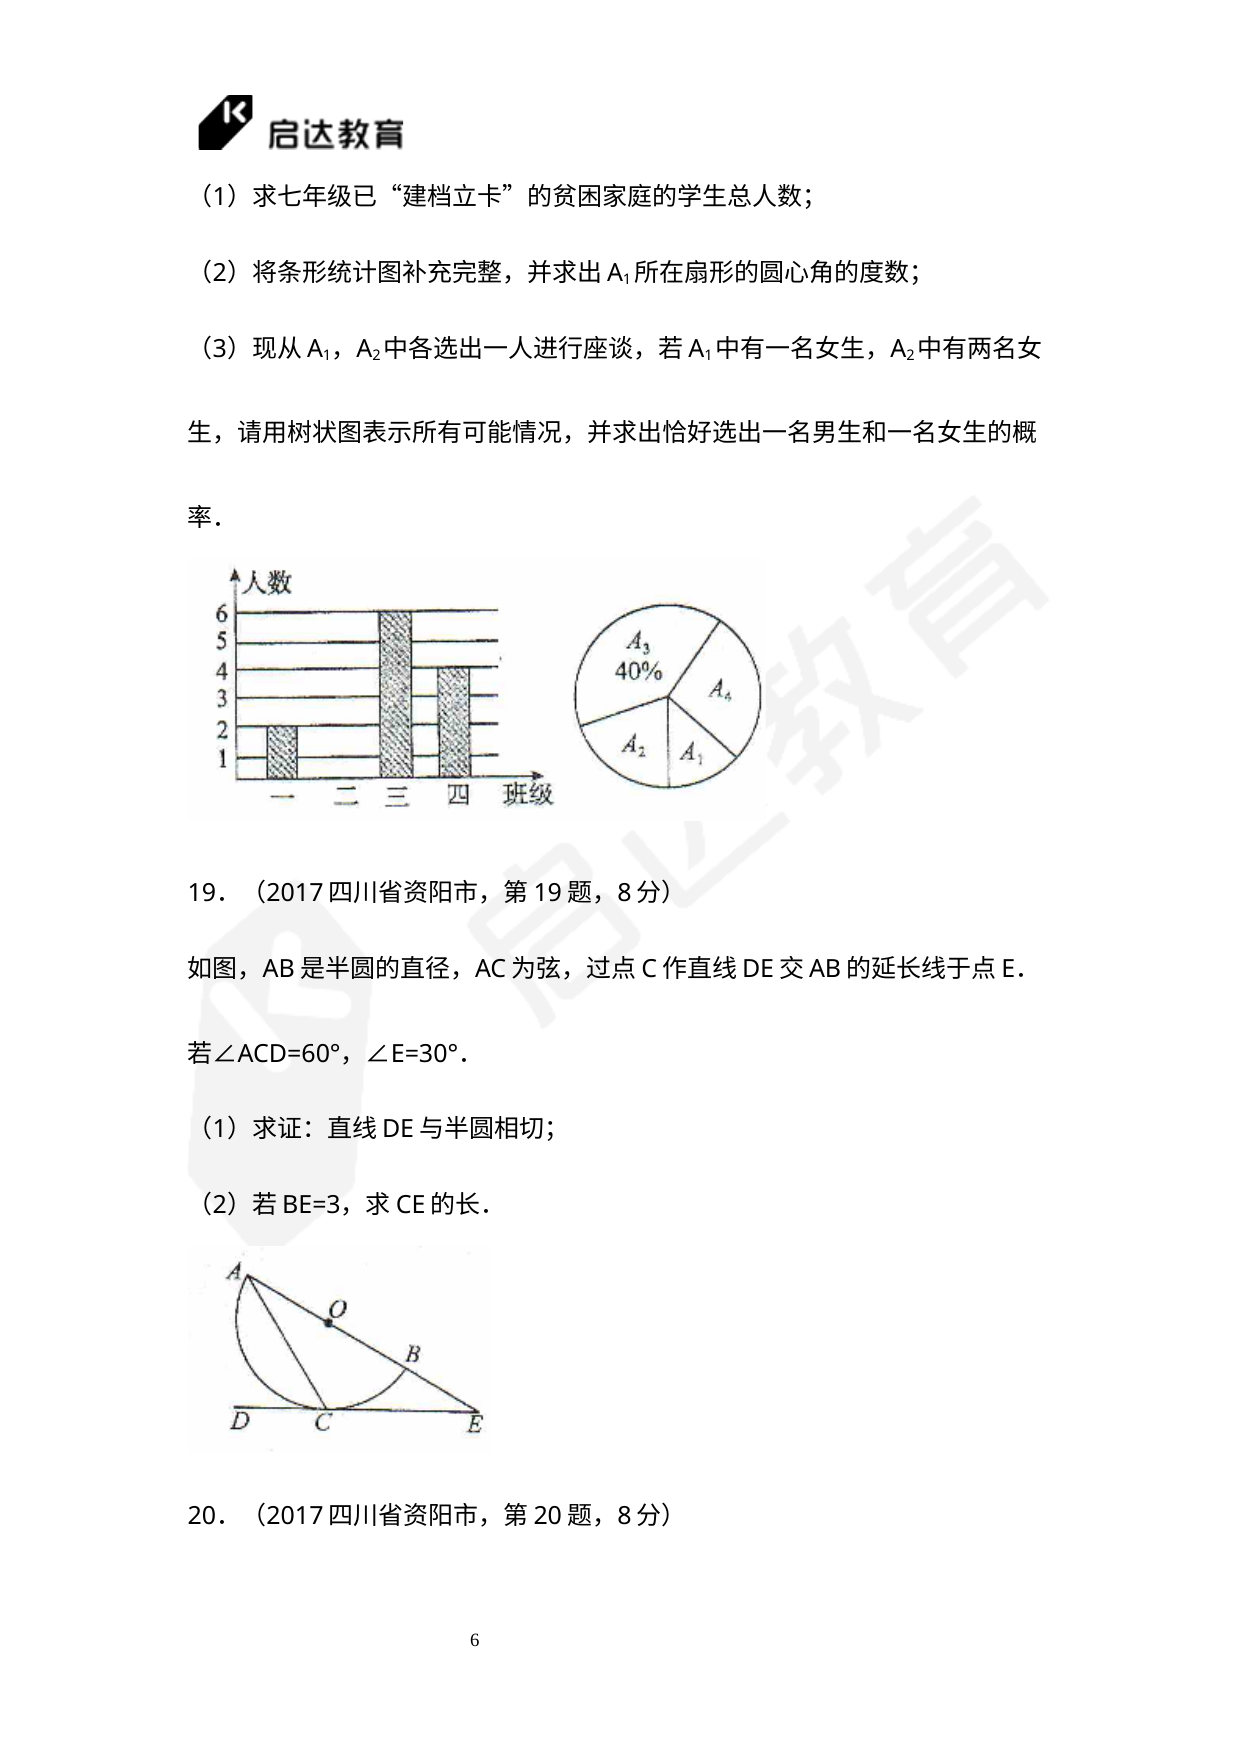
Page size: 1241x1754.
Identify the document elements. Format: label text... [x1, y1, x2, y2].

text （2）若BE=3，求CE的长． [187, 1170, 1053, 1235]
text （2）将条形统计图补充完整，并求出A1所在扇形的圆心角的度数； [187, 238, 1053, 303]
picture [187, 1246, 491, 1453]
picture [198, 95, 404, 150]
picture [187, 558, 766, 821]
text （1）求七年级已“建档立卡”的贫困家庭的学生总人数； [187, 162, 1053, 227]
text 19．（2017四川省资阳市，第19题，8分） [187, 858, 1053, 923]
text 如图，AB是半圆的直径，AC为弦，过点C作直线DE交AB的延长线于点E．若∠ACD=60°，∠E=30°． [187, 934, 1053, 1084]
text （1）求证：直线DE与半圆相切； [187, 1094, 1053, 1159]
text 20．（2017四川省资阳市，第20题，8分） [187, 1481, 1053, 1546]
text （3）现从A1，A2中各选出一人进行座谈，若A1中有一名女生，A2中有两名女生，请用树状图表示所有可能情况，并求出恰好选出一名男生和一名女生的概率． [187, 314, 1053, 548]
